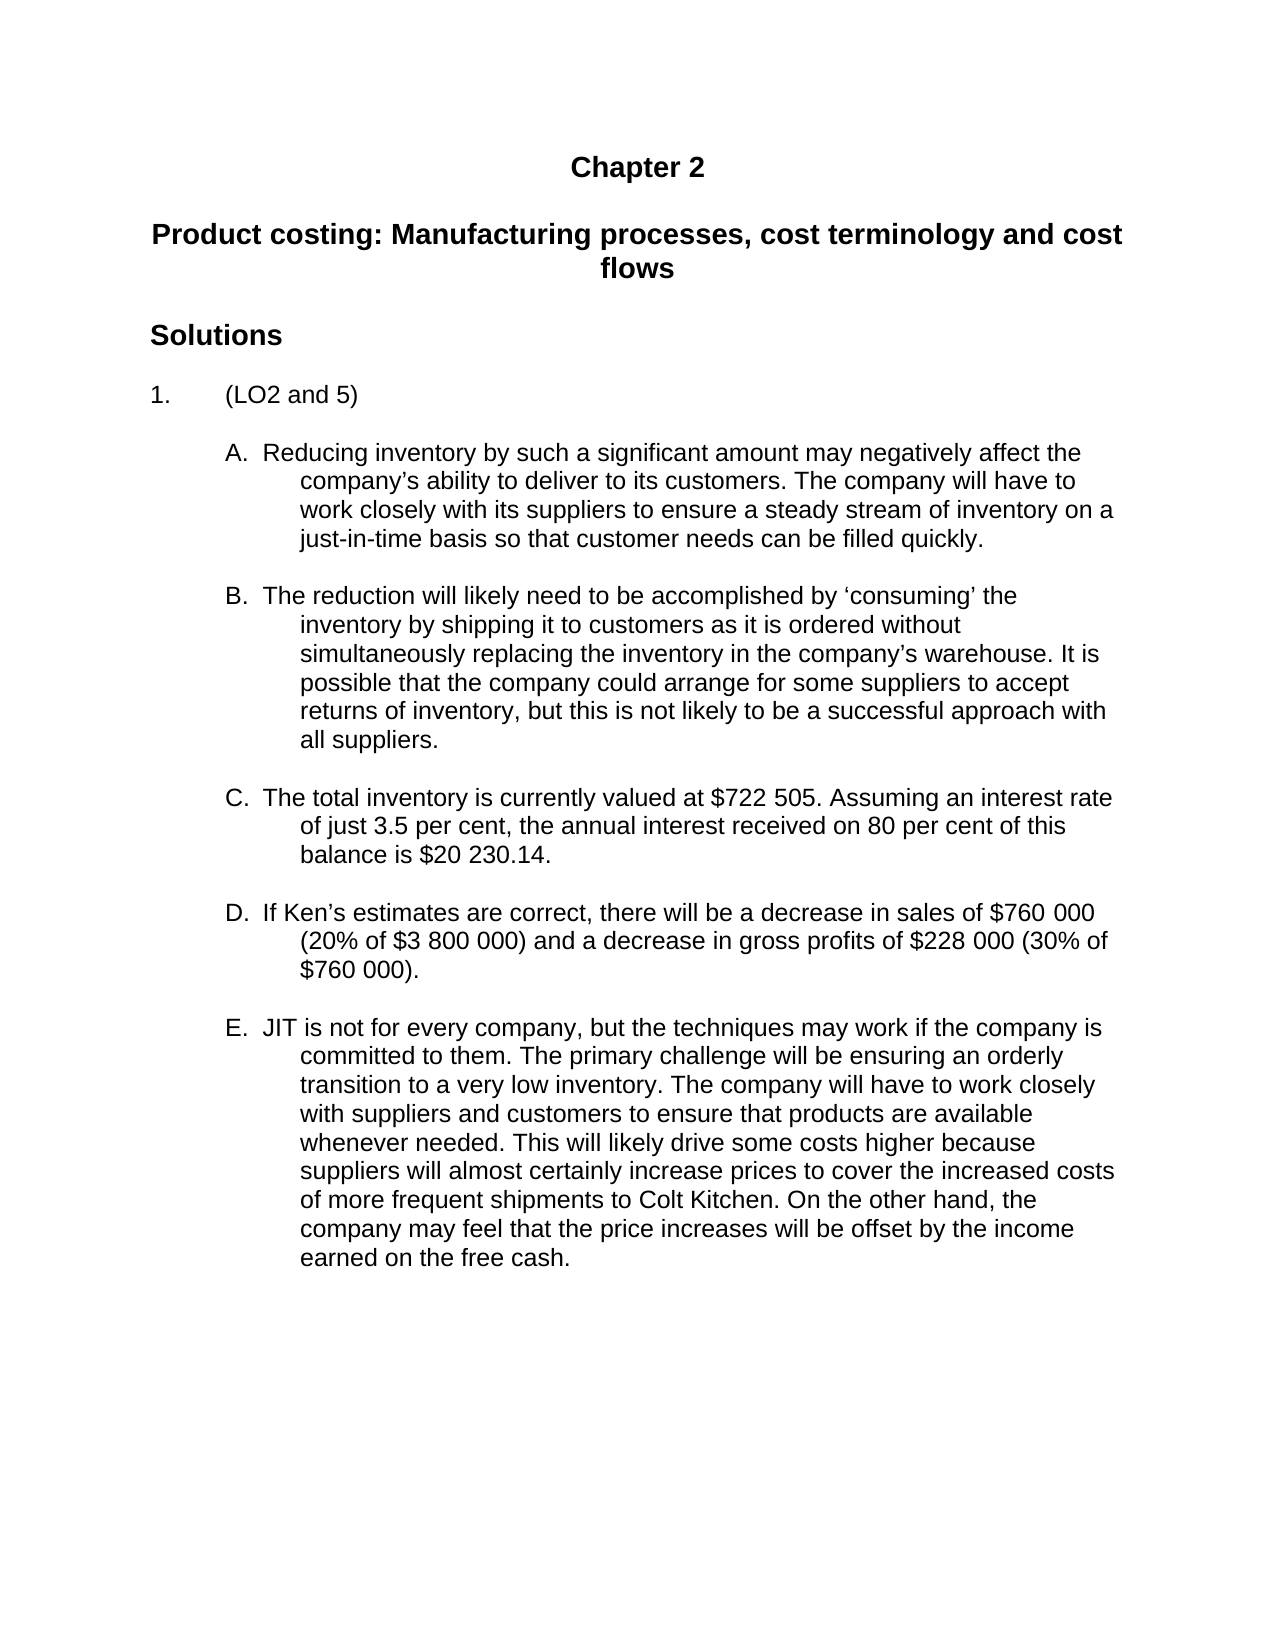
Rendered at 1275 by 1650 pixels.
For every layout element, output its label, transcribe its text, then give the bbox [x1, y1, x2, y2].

text Product costing: Manufacturing processes, cost terminology and cost flows [150, 217, 1125, 284]
list If Ken’s estimates are correct, there will be a decrease in sales of $760 000 (20% of $3 800 000) and a decrease in gross profits of $228 000 (30% of $760 000). [225, 897, 1125, 984]
text Chapter 2 [150, 150, 1125, 183]
list The reduction will likely need to be accomplished by ‘consuming’ the inventory by shipping it to customers as it is ordered without simultaneously replacing the inventory in the company’s warehouse. It is possible that the company could arrange for some suppliers to accept returns of inventory, but this is not likely to be a successful approach with all suppliers. [225, 581, 1125, 754]
text 1. (LO2 and 5) [150, 380, 1125, 409]
list Reducing inventory by such a significant amount may negatively affect the company’s ability to deliver to its customers. The company will have to work closely with its suppliers to ensure a steady stream of inventory on a just-in-time basis so that customer needs can be filled quickly. [225, 437, 1125, 552]
list JIT is not for every company, but the techniques may work if the company is committed to them. The primary challenge will be ensuring an orderly transition to a very low inventory. The company will have to work closely with suppliers and customers to ensure that products are available whenever needed. This will likely drive some costs higher because suppliers will almost certainly increase prices to cover the increased costs of more frequent shipments to Colt Kitchen. On the other hand, the company may feel that the price increases will be offset by the income earned on the free cash. [225, 1012, 1125, 1271]
list The total inventory is currently valued at $722 505. Assuming an interest rate of just 3.5 per cent, the annual interest received on 80 per cent of this balance is $20 230.14. [225, 782, 1125, 869]
text Solutions [150, 318, 1125, 351]
